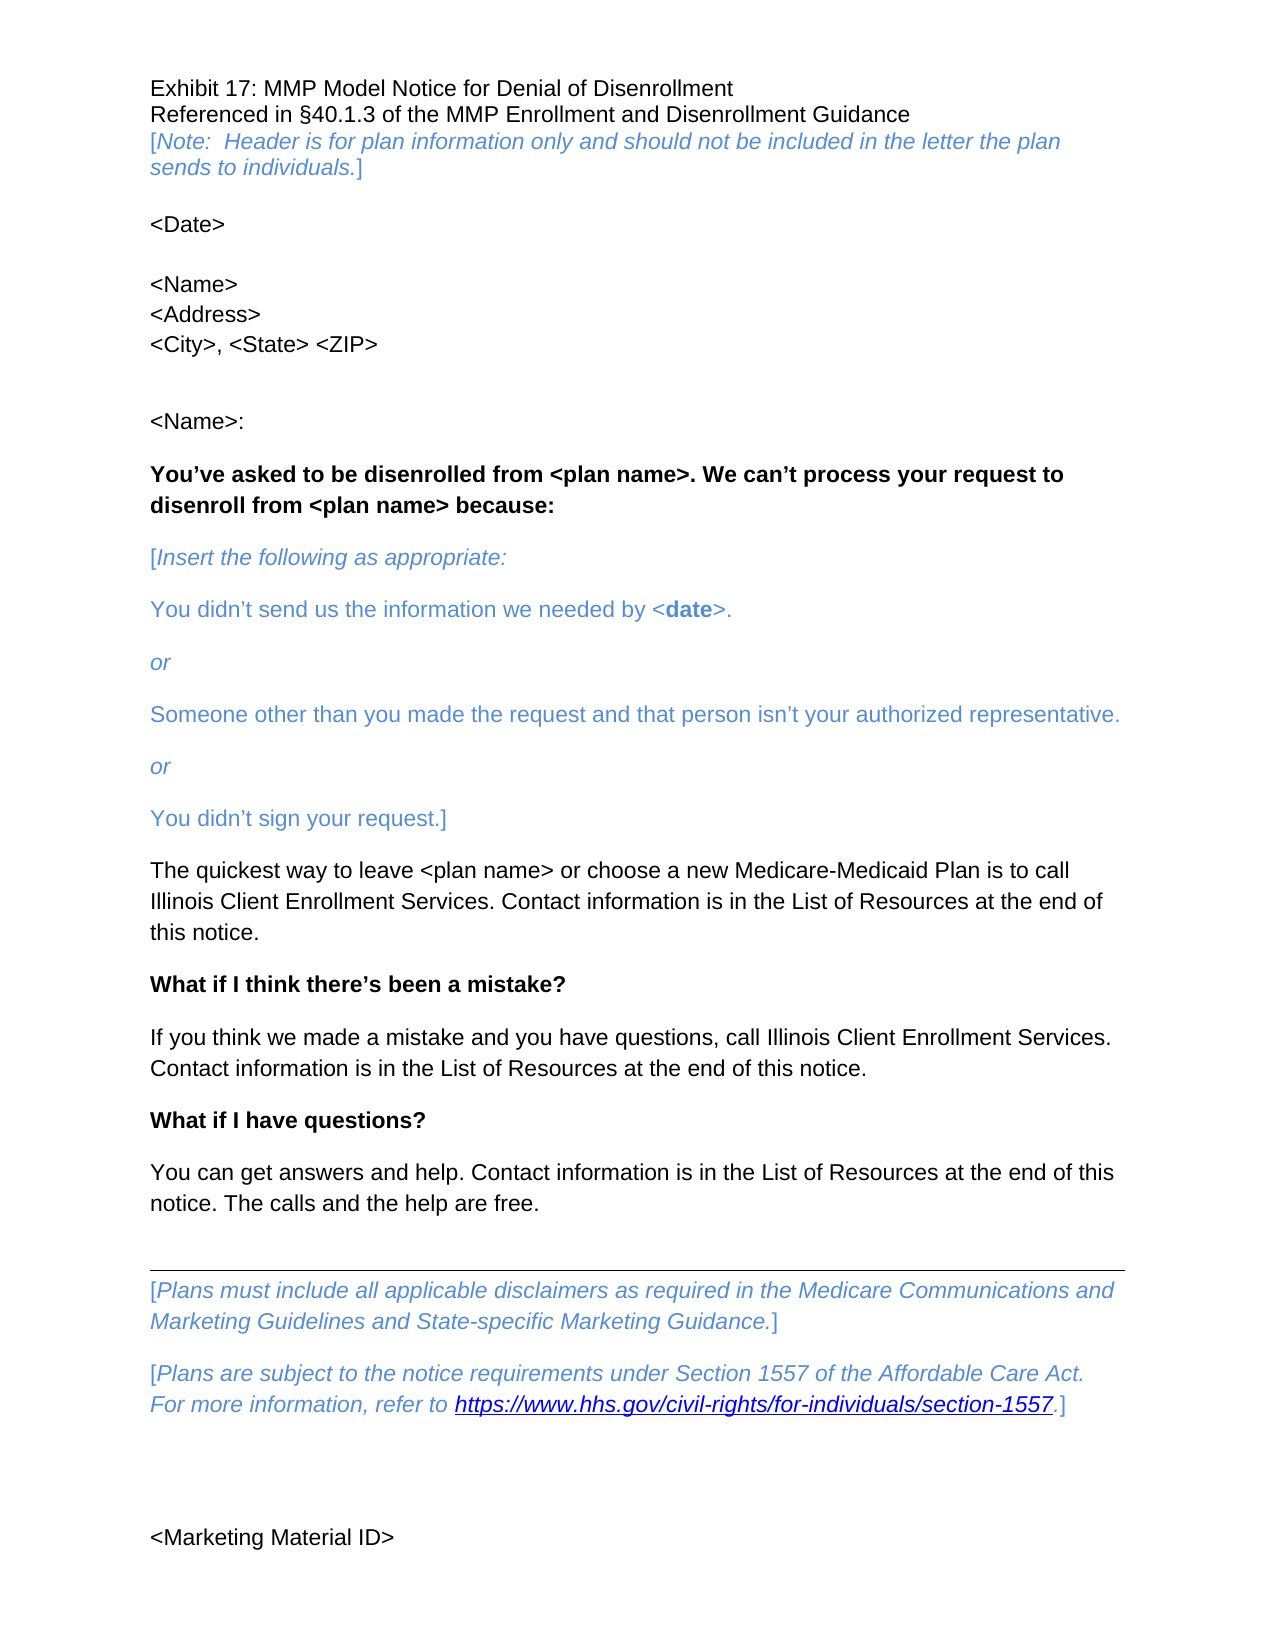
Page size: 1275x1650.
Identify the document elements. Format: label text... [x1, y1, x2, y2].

text <Name>: [150, 399, 1125, 437]
text or [150, 645, 1125, 676]
text What if I think there’s been a mistake? [150, 968, 1125, 999]
text [Plans are subject to the notice requirements under Section 1557 of the Affordable Care Act. For more information, refer to https://www.hhs.gov/civil-rights/for-individuals/section-1557.] [150, 1356, 1125, 1419]
text <Address> [150, 301, 1125, 328]
text You didn’t sign your request.] [150, 801, 1125, 832]
text You didn’t send us the information we needed by <date>. [150, 593, 1125, 624]
text <Name> [150, 271, 1125, 297]
text [Insert the following as appropriate: [150, 541, 1125, 572]
text [Plans must include all applicable disclaimers as required in the Medicare Communications and Marketing Guidelines and State-specific Marketing Guidance.] [150, 1271, 1125, 1336]
text or [150, 749, 1125, 780]
text If you think we made a mistake and you have questions, call Illinois Client Enrollment Services. Contact information is in the List of Resources at the end of this notice. [150, 1020, 1125, 1082]
text Someone other than you made the request and that person isn’t your authorized representative. [150, 697, 1125, 728]
text You can get answers and help. Contact information is in the List of Resources at the end of this notice. The calls and the help are free. [150, 1155, 1125, 1218]
text <City>, <State> <ZIP> [150, 331, 1125, 358]
text <Date> [150, 211, 1125, 237]
text The quickest way to leave <plan name> or choose a new Medicare-Medicaid Plan is to call Illinois Client Enrollment Services. Contact information is in the List of Resources at the end of this notice. [150, 853, 1125, 947]
text You’ve asked to be disenrolled from <plan name>. We can’t process your request to disenroll from <plan name> because: [150, 457, 1125, 520]
text What if I have questions? [150, 1103, 1125, 1134]
